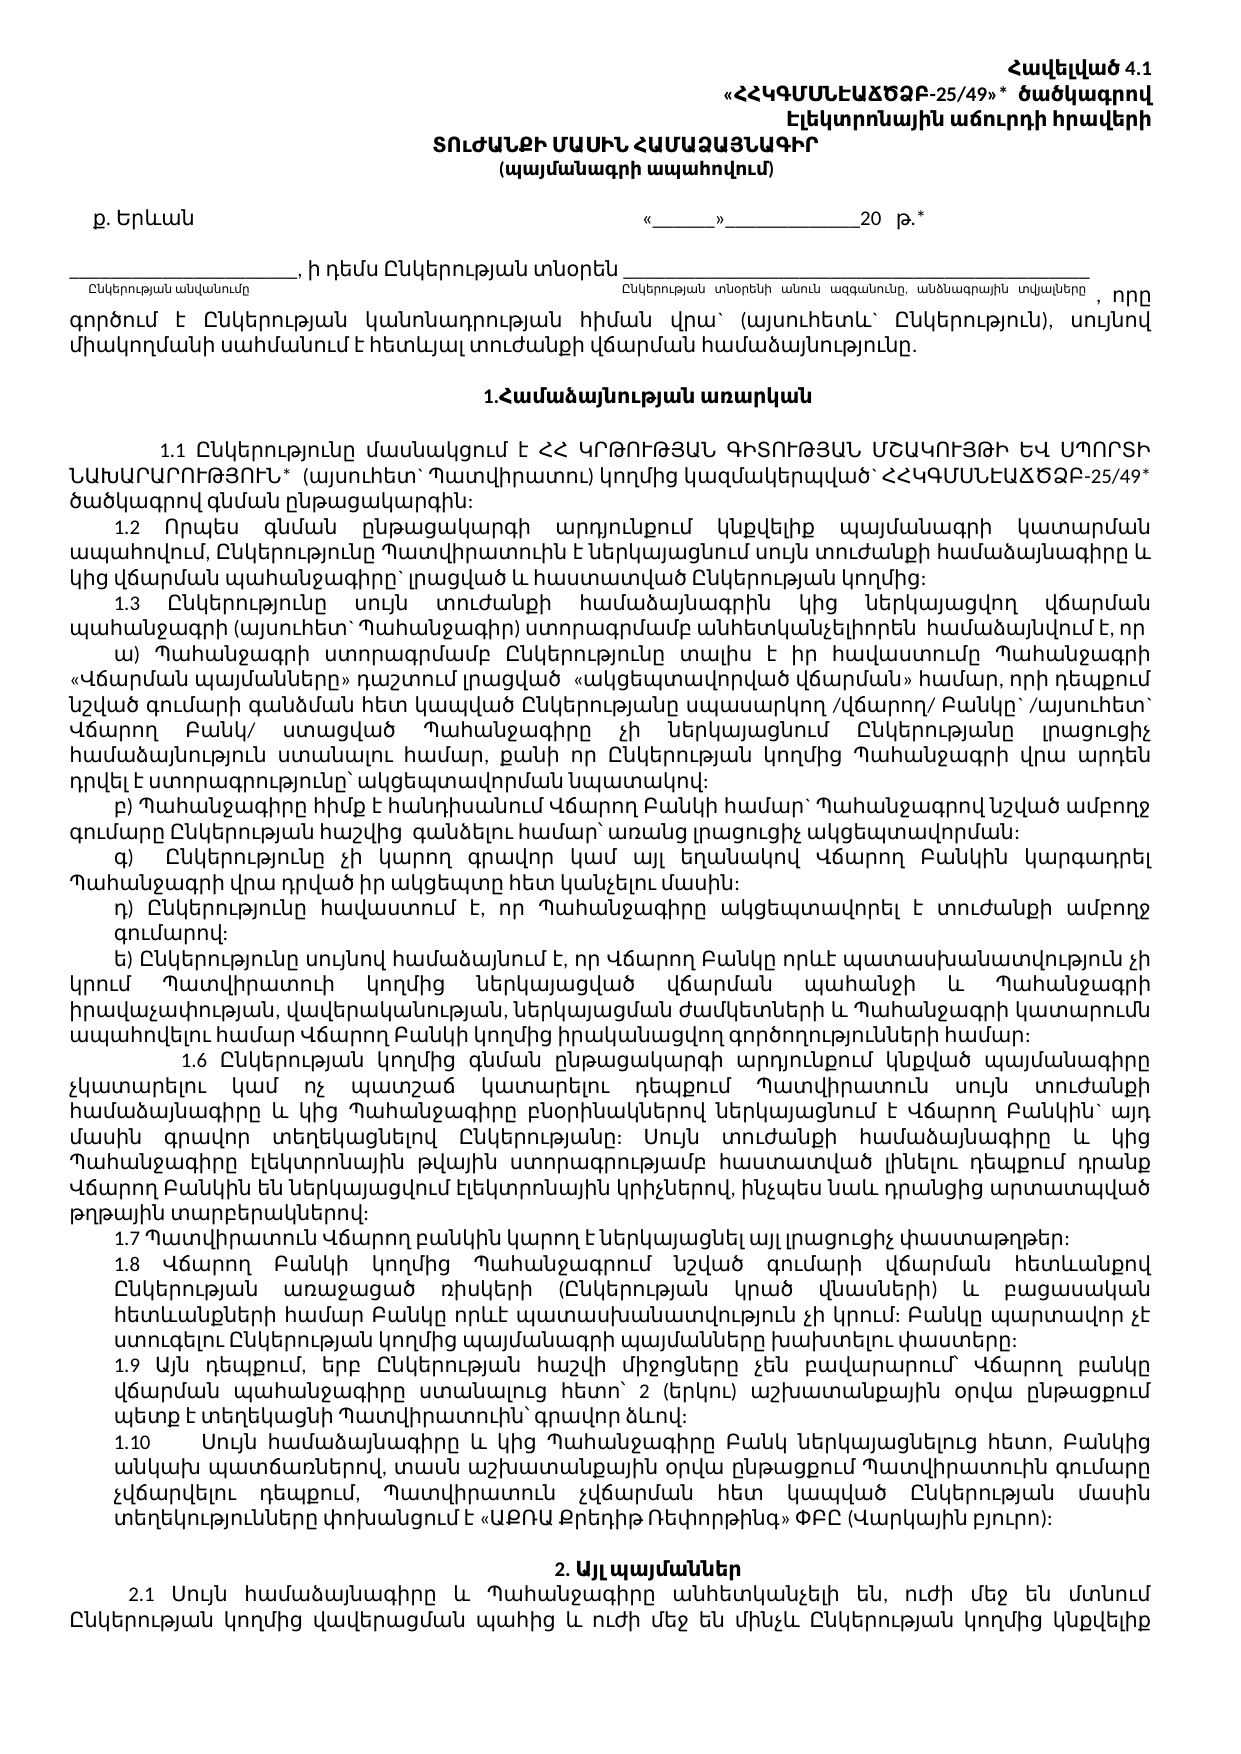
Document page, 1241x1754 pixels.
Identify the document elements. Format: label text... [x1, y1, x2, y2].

text ք. Երևան «______»_____________20 թ.* [69, 206, 1152, 231]
text ե) Ընկերությունը սույնով համաձայնում է, որ Վճարող Բանկը որևէ պատասխանատվություն չի կրում Պատվիրատուի կողմից ներկայացված վճարման պահանջի և Պահանջագրի իրավաչափության, վավերականության, ներկայացման ժամկետների և Պահանջագրի կատարումն ապահովելու համար Վճարող Բանկի կողմից իրականացվող գործողությունների համար: [69, 946, 1152, 1048]
text ՏՈւԺԱՆՔԻ ՄԱՍԻՆ ՀԱՄԱՁԱՅՆԱԳԻՐ [69, 132, 1152, 157]
text 2. Այլ պայմաններ [144, 1556, 1152, 1581]
text Ընկերության անվանումը Ընկերության տնօրենի անուն ազգանունը, անձնագրային տվյալները , որը գործում է Ընկերության կանոնադրության հիման վրա` (այսուհետև` Ընկերություն), սույնով միակողմանի սահմանում է հետևյալ տուժանքի վճարման համաձայնությունը. [69, 282, 1152, 358]
text դ) Ընկերությունը հավաստում է, որ Պահանջագիրը ակցեպտավորել է տուժանքի ամբողջ գումարով: [113, 895, 1152, 946]
text 1.7 Պատվիրատուն Վճարող բանկին կարող է ներկայացնել այլ լրացուցիչ փաստաթղթեր: [113, 1226, 1152, 1251]
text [69, 1581, 1152, 1632]
text ա) Պահանջագրի ստորագրմամբ Ընկերությունը տալիս է իր հավաստումը Պահանջագրի «Վճարման պայմանները» դաշտում լրացված «ակցեպտավորված վճարման» համար, որի դեպքում նշված գումարի գանձման հետ կապված Ընկերությանը սպասարկող /վճարող/ Բանկը` /այսուհետ` Վճարող Բանկ/ ստացված Պահանջագիրը չի ներկայացնում Ընկերությանը լրացուցիչ համաձայնություն ստանալու համար, քանի որ Ընկերության կողմից Պահանջագրի վրա արդեն դրվել է ստորագրությունը՝ ակցեպտավորման նպատակով: [69, 641, 1152, 793]
text 1.Համաձայնության առարկան [144, 383, 1152, 409]
text (պայմանագրի ապահովում) [69, 157, 1152, 180]
text գ) Ընկերությունը չի կարող գրավոր կամ այլ եղանակով Վճարող Բանկին կարգադրել Պահանջագրի վրա դրված իր ակցեպտը հետ կանչելու մասին: [69, 844, 1152, 895]
text ______________________, ի դեմս Ընկերության տնօրեն _____________________________________________ [69, 256, 1152, 282]
text 1.8 Վճարող Բանկի կողմից Պահանջագրում նշված գումարի վճարման հետևանքով Ընկերության առաջացած ռիսկերի (Ընկերության կրած վնասների) և բացասական հետևանքների համար Բանկը որևէ պատասխանատվություն չի կրում: Բանկը պարտավոր չէ ստուգելու Ընկերության կողմից պայմանագրի պայմանները խախտելու փաստերը: [113, 1251, 1152, 1353]
text բ) Պահանջագիրը հիմք է հանդիսանում Վճարող Բանկի համար` Պահանջագրով նշված ամբողջ գումարը Ընկերության հաշվից գանձելու համար՝ առանց լրացուցիչ ակցեպտավորման: [69, 793, 1152, 844]
text «ՀՀԿԳՄՍՆԷԱՃԾՁԲ-25/49»* ծածկագրով [69, 81, 1152, 106]
text 1.1 Ընկերությունը մասնակցում է ՀՀ ԿՐԹՈՒԹՅԱՆ ԳԻՏՈՒԹՅԱՆ ՄՇԱԿՈՒՅԹԻ ԵՎ ՍՊՈՐՏԻ ՆԱԽԱՐԱՐՈՒԹՅՈՒՆ* (այսուհետ` Պատվիրատու) կողմից կազմակերպված` ՀՀԿԳՄՍՆԷԱՃԾՁԲ-25/49* ծածկագրով գնման ընթացակարգին: [69, 438, 1152, 514]
text 1.9 Այն դեպքում, երբ Ընկերության հաշվի միջոցները չեն բավարարում՝ Վճարող բանկը վճարման պահանջագիրը ստանալուց հետո՝ 2 (երկու) աշխատանքային օրվա ընթացքում պետք է տեղեկացնի Պատվիրատուին՝ գրավոր ձևով: [113, 1353, 1152, 1429]
text 1.3 Ընկերությունը սույն տուժանքի համաձայնագրին կից ներկայացվող վճարման պահանջագրի (այսուհետ` Պահանջագիր) ստորագրմամբ անհետկանչելիորեն համաձայնվում է, որ [69, 590, 1152, 641]
text 1.2 Որպես գնման ընթացակարգի արդյունքում կնքվելիք պայմանագրի կատարման ապահովում, Ընկերությունը Պատվիրատուին է ներկայացնում սույն տուժանքի համաձայնագիրը և կից վճարման պահանջագիրը` լրացված և հաստատված Ընկերության կողմից: [69, 514, 1152, 590]
text 1.6 Ընկերության կողմից գնման ընթացակարգի արդյունքում կնքված պայմանագիրը չկատարելու կամ ոչ պատշաճ կատարելու դեպքում Պատվիրատուն սույն տուժանքի համաձայնագիրը և կից Պահանջագիրը բնօրինակներով ներկայացնում է Վճարող Բանկին` այդ մասին գրավոր տեղեկացնելով Ընկերությանը: Սույն տուժանքի համաձայնագիրը և կից Պահանջագիրը էլեկտրոնային թվային ստորագրությամբ հաստատված լինելու դեպքում դրանք Վճարող Բանկին են ներկայացվում էլեկտրոնային կրիչներով, ինչպես նաև դրանցից արտատպված թղթային տարբերակներով: [69, 1048, 1152, 1226]
text 1.10 Սույն համաձայնագիրը և կից Պահանջագիրը Բանկ ներկայացնելուց հետո, Բանկից անկախ պատճառներով, տասն աշխատանքային օրվա ընթացքում Պատվիրատուին գումարը չվճարվելու դեպքում, Պատվիրատուն չվճարման հետ կապված Ընկերության մասին տեղեկությունները փոխանցում է «ԱՔՌԱ Քրեդիթ Ռեփորթինգ» ՓԲԸ (Վարկային բյուրո): [113, 1429, 1152, 1531]
text Էլեկտրոնային աճուրդի հրավերի [69, 106, 1152, 132]
text Հավելված 4.1 [69, 56, 1152, 81]
